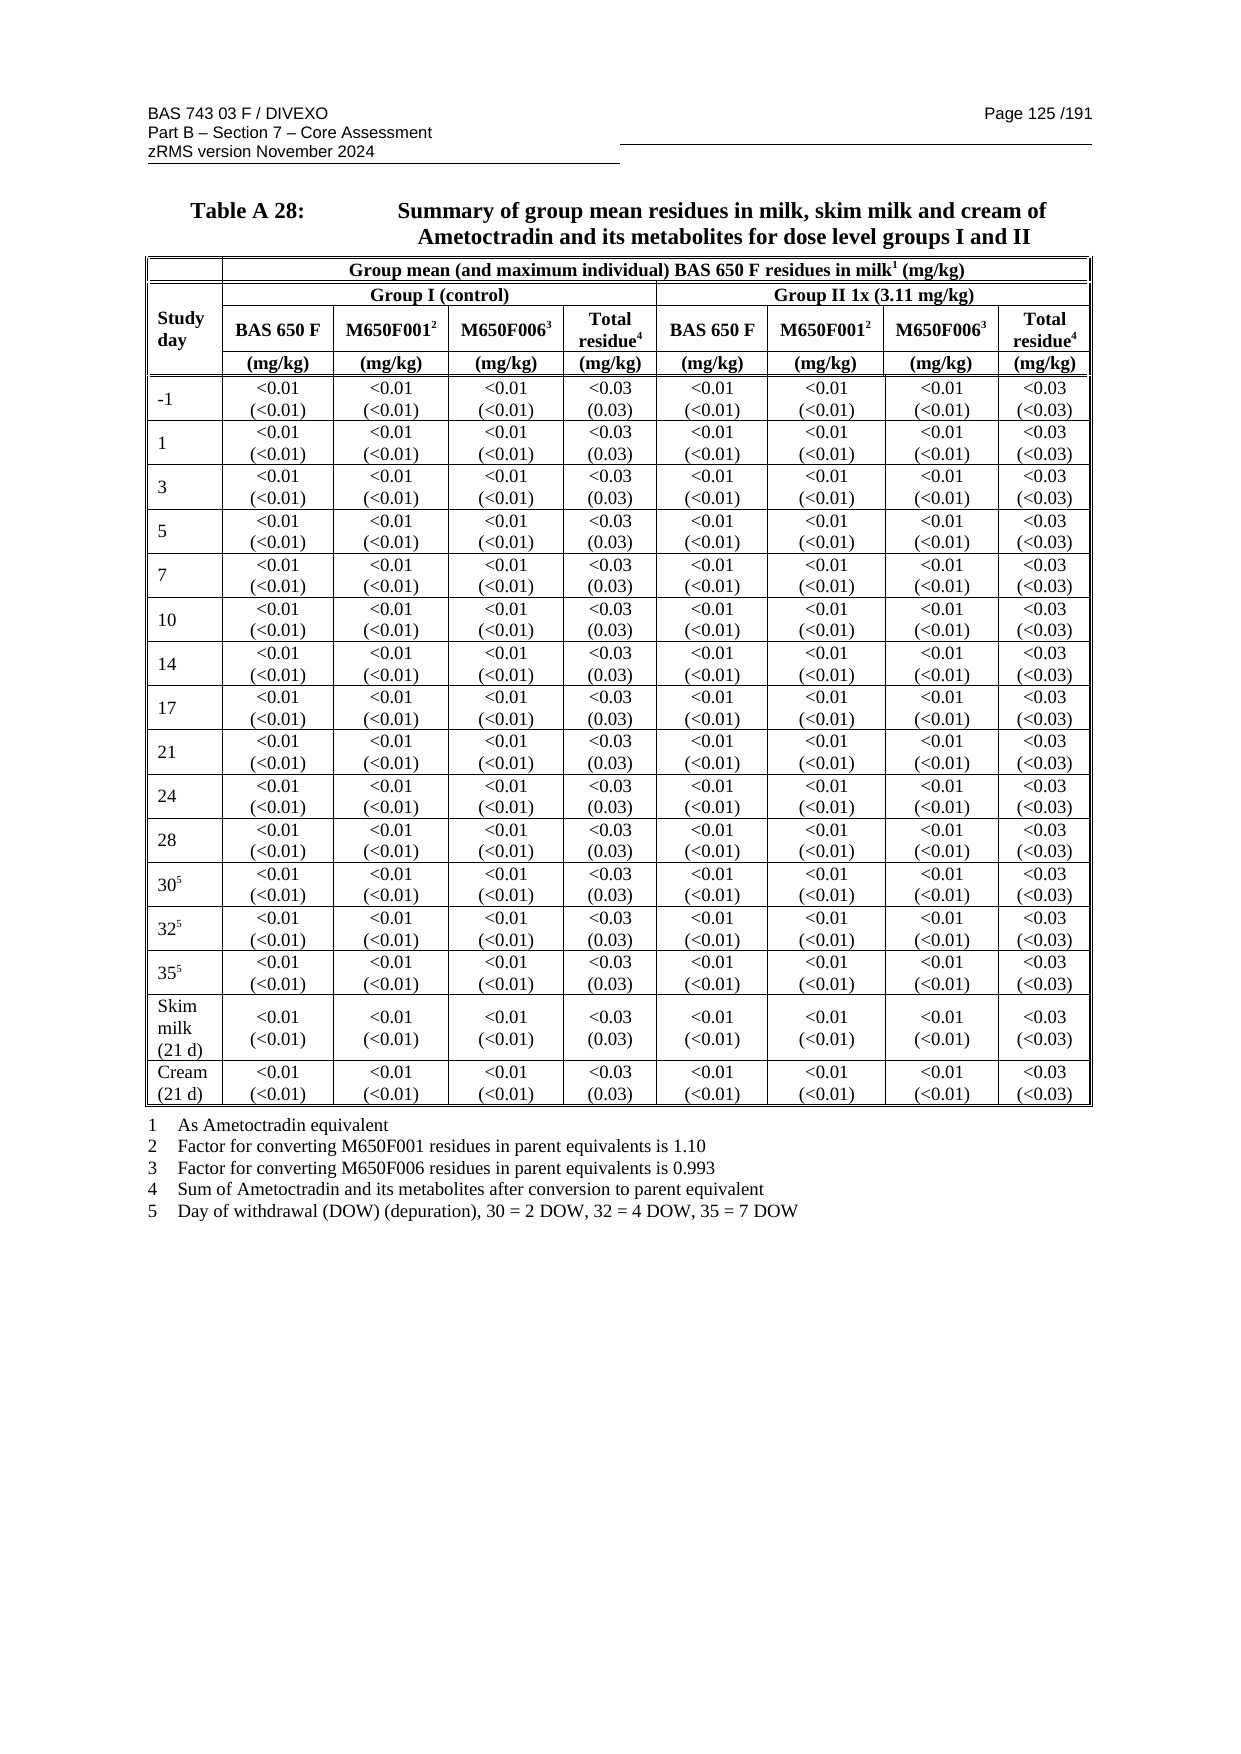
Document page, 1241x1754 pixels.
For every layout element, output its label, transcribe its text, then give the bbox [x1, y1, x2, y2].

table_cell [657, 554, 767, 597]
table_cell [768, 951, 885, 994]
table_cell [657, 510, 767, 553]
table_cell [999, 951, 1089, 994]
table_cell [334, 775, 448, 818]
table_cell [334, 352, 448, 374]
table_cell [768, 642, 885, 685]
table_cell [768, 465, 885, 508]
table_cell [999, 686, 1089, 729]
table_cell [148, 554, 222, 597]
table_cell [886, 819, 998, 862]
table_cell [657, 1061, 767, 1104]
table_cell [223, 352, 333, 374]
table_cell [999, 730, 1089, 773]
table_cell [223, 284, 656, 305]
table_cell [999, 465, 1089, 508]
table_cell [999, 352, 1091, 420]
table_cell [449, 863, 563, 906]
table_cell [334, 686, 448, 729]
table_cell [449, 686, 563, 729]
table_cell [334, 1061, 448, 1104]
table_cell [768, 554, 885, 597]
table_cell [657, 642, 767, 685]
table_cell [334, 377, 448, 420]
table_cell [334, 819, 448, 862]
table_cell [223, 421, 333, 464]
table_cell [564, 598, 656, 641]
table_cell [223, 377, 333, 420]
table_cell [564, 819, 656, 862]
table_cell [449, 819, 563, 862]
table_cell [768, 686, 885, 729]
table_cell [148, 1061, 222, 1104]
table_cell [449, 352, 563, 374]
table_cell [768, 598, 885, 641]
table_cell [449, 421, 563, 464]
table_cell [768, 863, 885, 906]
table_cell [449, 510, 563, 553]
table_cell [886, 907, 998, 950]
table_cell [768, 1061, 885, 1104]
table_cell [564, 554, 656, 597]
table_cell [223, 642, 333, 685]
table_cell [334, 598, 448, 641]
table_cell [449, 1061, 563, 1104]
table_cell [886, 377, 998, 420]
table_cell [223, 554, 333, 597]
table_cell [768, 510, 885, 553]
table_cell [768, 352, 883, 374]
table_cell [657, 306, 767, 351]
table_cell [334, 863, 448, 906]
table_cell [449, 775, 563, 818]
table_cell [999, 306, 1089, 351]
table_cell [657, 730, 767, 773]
text 3 Factor for converting M650F006 residues in parent equivalents is 0.993 [148, 1157, 1092, 1178]
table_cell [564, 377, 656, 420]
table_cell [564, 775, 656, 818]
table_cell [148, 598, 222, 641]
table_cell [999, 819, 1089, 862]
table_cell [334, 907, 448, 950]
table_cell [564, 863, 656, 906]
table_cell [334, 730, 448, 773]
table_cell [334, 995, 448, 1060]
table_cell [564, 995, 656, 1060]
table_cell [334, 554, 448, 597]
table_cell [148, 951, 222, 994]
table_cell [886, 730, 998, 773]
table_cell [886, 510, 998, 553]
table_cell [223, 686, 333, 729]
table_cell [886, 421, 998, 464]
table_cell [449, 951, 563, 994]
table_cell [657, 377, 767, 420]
text 4 Sum of Ametoctradin and its metabolites after conversion to parent equivalent [148, 1178, 1092, 1200]
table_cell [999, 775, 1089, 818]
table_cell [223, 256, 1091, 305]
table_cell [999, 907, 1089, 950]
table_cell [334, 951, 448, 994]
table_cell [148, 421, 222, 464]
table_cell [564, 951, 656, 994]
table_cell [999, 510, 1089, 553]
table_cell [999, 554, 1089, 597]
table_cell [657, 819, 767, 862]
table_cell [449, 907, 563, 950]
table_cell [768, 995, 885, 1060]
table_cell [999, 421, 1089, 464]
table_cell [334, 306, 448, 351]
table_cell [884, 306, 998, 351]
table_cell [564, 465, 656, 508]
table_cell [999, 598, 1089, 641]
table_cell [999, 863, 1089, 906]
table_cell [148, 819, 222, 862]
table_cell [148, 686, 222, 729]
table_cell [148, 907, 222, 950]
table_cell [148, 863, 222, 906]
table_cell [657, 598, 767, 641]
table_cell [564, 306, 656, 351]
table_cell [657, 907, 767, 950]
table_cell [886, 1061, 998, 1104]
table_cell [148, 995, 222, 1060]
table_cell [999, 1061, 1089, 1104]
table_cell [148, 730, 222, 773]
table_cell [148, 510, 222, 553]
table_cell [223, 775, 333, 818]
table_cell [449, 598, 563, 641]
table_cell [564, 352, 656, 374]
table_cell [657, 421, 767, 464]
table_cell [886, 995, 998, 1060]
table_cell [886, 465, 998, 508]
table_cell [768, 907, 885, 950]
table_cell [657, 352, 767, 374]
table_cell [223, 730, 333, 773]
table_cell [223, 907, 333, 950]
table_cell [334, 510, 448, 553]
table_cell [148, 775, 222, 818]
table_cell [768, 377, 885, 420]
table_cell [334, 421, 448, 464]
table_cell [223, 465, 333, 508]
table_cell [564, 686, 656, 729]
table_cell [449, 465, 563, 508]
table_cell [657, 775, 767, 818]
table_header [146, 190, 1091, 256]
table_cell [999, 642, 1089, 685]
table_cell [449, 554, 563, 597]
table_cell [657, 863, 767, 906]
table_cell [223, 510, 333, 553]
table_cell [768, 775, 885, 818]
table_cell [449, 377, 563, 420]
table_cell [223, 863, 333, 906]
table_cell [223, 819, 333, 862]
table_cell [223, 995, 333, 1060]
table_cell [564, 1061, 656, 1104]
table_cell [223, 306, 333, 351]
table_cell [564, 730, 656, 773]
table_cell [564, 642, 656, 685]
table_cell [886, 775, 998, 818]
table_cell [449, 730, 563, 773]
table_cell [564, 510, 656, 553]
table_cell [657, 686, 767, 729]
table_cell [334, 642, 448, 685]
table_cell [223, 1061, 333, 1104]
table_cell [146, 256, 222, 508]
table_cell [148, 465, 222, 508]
text 2 Factor for converting M650F001 residues in parent equivalents is 1.10 [148, 1135, 1092, 1157]
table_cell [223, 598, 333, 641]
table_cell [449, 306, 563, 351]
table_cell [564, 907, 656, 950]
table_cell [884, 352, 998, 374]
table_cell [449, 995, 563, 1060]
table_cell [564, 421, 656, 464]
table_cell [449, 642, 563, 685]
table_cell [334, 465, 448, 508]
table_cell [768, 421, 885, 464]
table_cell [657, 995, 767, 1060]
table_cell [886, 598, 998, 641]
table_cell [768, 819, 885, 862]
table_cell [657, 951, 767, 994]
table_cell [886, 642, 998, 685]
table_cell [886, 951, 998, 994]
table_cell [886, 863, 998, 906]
text 5 Day of withdrawal (DOW) (depuration), 30 = 2 DOW, 32 = 4 DOW, 35 = 7 DOW [148, 1200, 1092, 1221]
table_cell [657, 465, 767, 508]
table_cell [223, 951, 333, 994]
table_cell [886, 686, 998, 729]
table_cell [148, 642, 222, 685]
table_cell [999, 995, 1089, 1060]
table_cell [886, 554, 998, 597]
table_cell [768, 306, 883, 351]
text 1 As Ametoctradin equivalent [148, 1113, 1092, 1135]
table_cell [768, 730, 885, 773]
